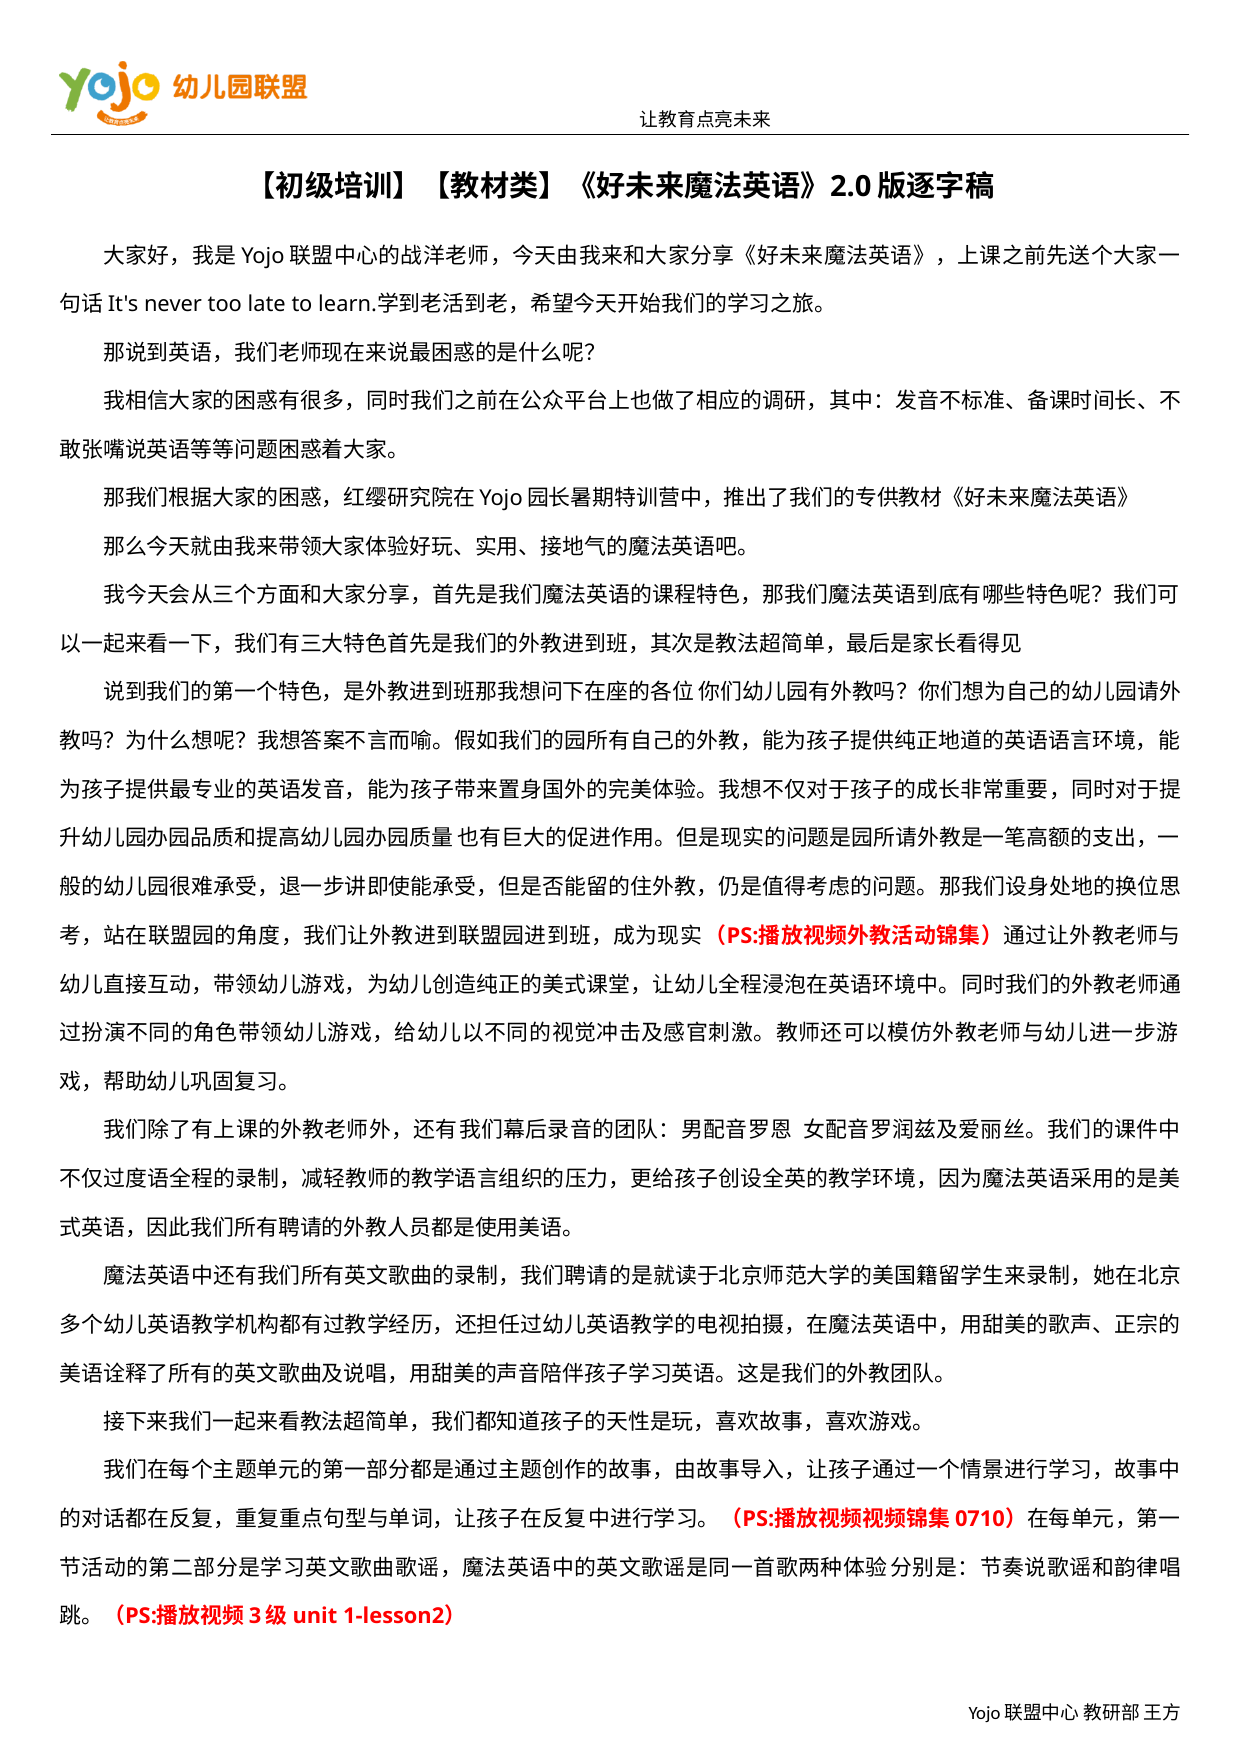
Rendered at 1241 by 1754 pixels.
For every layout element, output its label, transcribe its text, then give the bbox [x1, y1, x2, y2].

text 我相信大家的困惑有很多，同时我们之前在公众平台上也做了相应的调研，其中：发音不标准、备课时间长、不敢张嘴说英语等等问题困惑着大家。 [59, 383, 1181, 464]
text 魔法英语中还有我们所有英文歌曲的录制，我们聘请的是就读于北京师范大学的美国籍留学生来录制，她在北京多个幼儿英语教学机构都有过教学经历，还担任过幼儿英语教学的电视拍摄，在魔法英语中，用甜美的歌声、正宗的美语诠释了所有的英文歌曲及说唱，用甜美的声音陪伴孩子学习英语。这是我们的外教团队。 [59, 1258, 1181, 1388]
text 那么今天就由我来带领大家体验好玩、实用、接地气的魔法英语吧。 [59, 528, 1181, 561]
text 【初级培训】【教材类】《好未来魔法英语》2.0版逐字稿 [59, 151, 1181, 216]
text 那我们根据大家的困惑，红缨研究院在Yojo园长暑期特训营中，推出了我们的专供教材《好未来魔法英语》 [59, 480, 1181, 512]
text 说到我们的第一个特色，是外教进到班那我想问下在座的各位 你们幼儿园有外教吗？你们想为自己的幼儿园请外教吗？为什么想呢？我想答案不言而喻。假如我们的园所有自己的外教，能为孩子提供纯正地道的英语语言环境，能为孩子提供最专业的英语发音，能为孩子带来置身国外的完美体验。我想不仅对于孩子的成长非常重要，同时对于提升幼儿园办园品质和提高幼儿园办园质量 也有巨大的促进作用。但是现实的问题是园所请外教是一笔高额的支出，一般的幼儿园很难承受，退一步讲即使能承受，但是否能留的住外教，仍是值得考虑的问题。那我们设身处地的换位思考，站在联盟园的角度，我们让外教进到联盟园进到班，成为现实（PS:播放视频外教活动锦集）通过让外教老师与幼儿直接互动，带领幼儿游戏，为幼儿创造纯正的美式课堂，让幼儿全程浸泡在英语环境中。同时我们的外教老师通过扮演不同的角色带领幼儿游戏，给幼儿以不同的视觉冲击及感官刺激。教师还可以模仿外教老师与幼儿进一步游戏，帮助幼儿巩固复习。 [59, 674, 1181, 1096]
text 接下来我们一起来看教法超简单，我们都知道孩子的天性是玩，喜欢故事，喜欢游戏。 [59, 1404, 1181, 1436]
text 我们除了有上课的外教老师外，还有我们幕后录音的团队：男配音罗恩 女配音罗润兹及爱丽丝。我们的课件中不仅过度语全程的录制，减轻教师的教学语言组织的压力，更给孩子创设全英的教学环境，因为魔法英语采用的是美式英语，因此我们所有聘请的外教人员都是使用美语。 [59, 1112, 1181, 1242]
text 那说到英语，我们老师现在来说最困惑的是什么呢？ [59, 334, 1181, 367]
picture [59, 61, 309, 127]
text 大家好，我是Yojo联盟中心的战洋老师，今天由我来和大家分享《好未来魔法英语》，上课之前先送个大家一句话 It's never too late to learn.学到老活到老，希望今天开始我们的学习之旅。 [59, 237, 1181, 319]
text 我今天会从三个方面和大家分享，首先是我们魔法英语的课程特色，那我们魔法英语到底有哪些特色呢？我们可以一起来看一下，我们有三大特色首先是我们的外教进到班，其次是教法超简单，最后是家长看得见 [59, 577, 1181, 658]
text 我们在每个主题单元的第一部分都是通过主题创作的故事，由故事导入，让孩子通过一个情景进行学习，故事中的对话都在反复，重复重点句型与单词，让孩子在反复中进行学习。（PS:播放视频视频锦集0710）在每单元，第一节活动的第二部分是学习英文歌曲歌谣，魔法英语中的英文歌谣是同一首歌两种体验分别是：节奏说歌谣和韵律唱跳。（PS:播放视频3级 unit 1-lesson2） [59, 1452, 1181, 1631]
